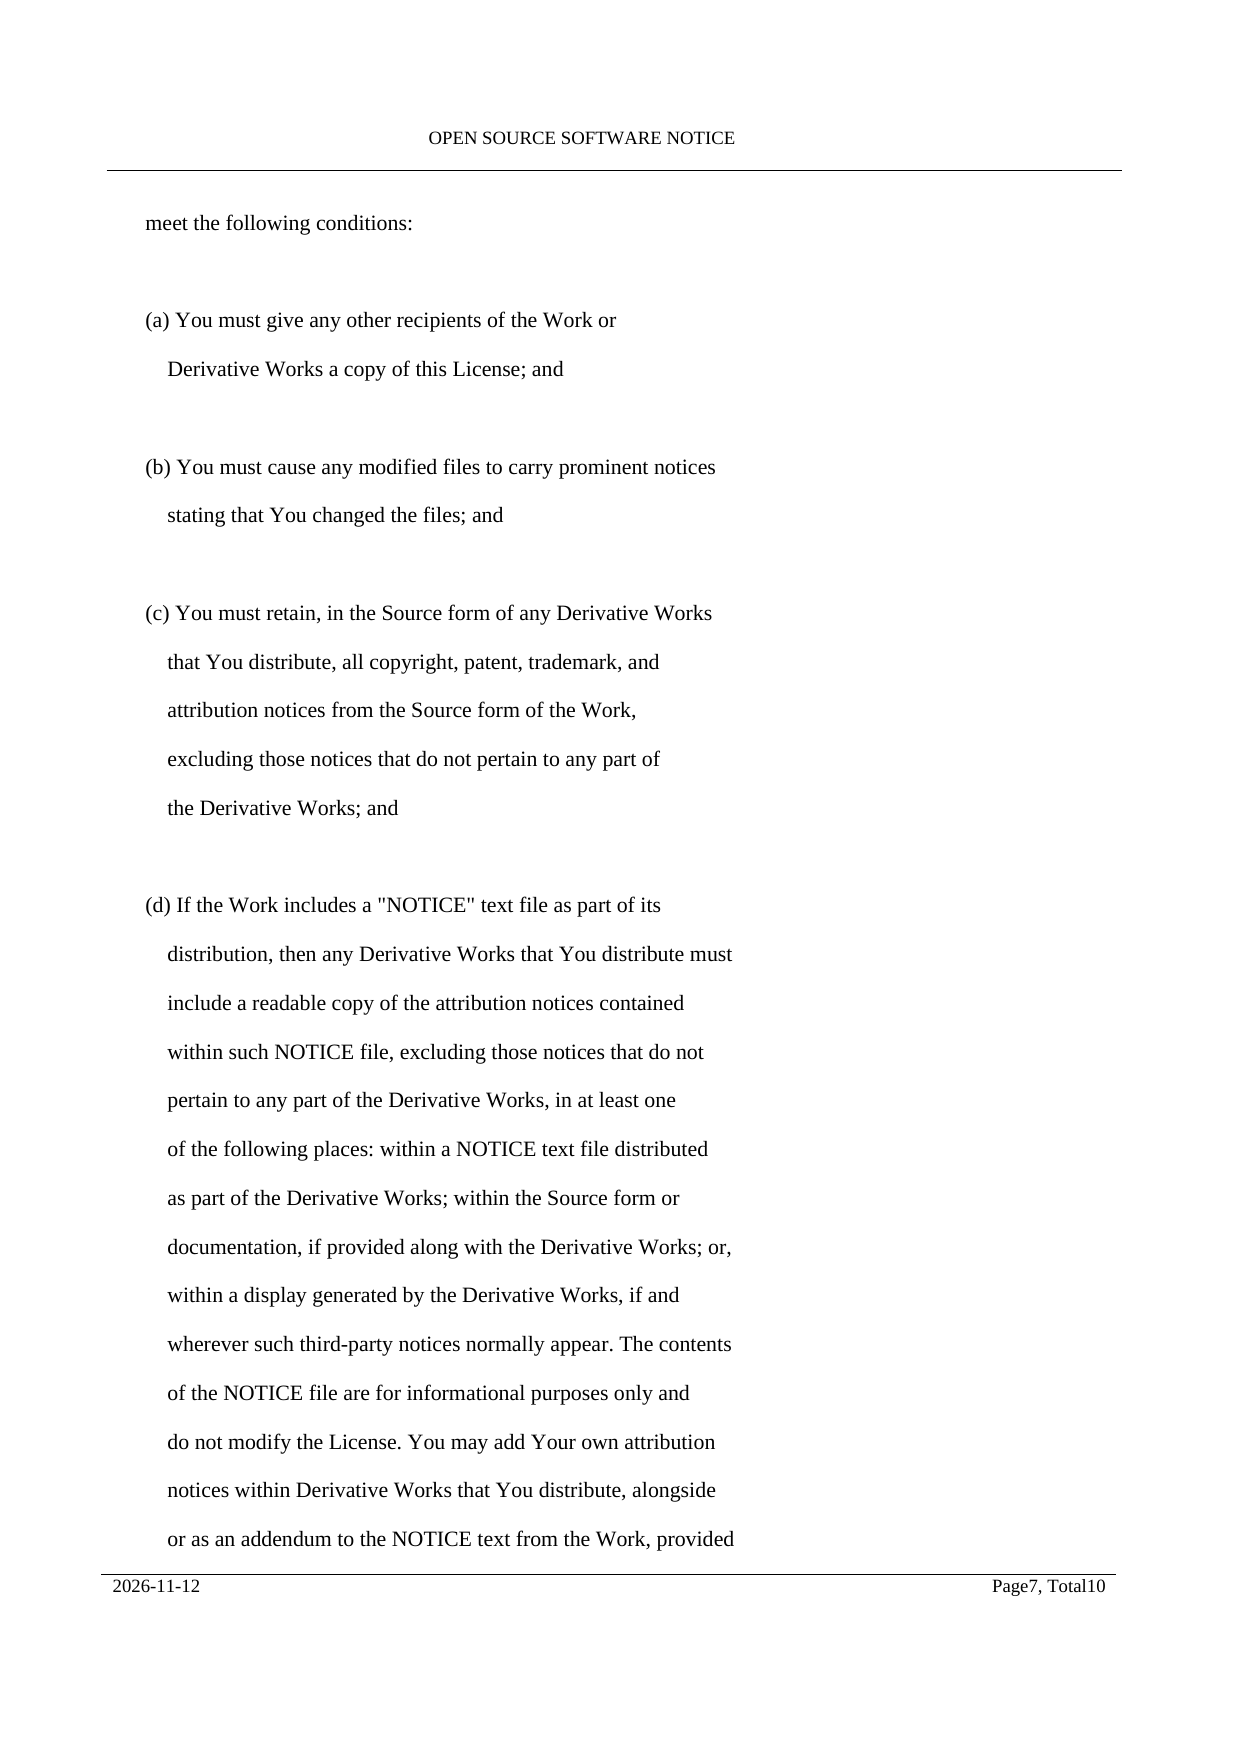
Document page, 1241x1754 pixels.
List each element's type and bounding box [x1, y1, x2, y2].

text [112, 206, 1128, 1555]
